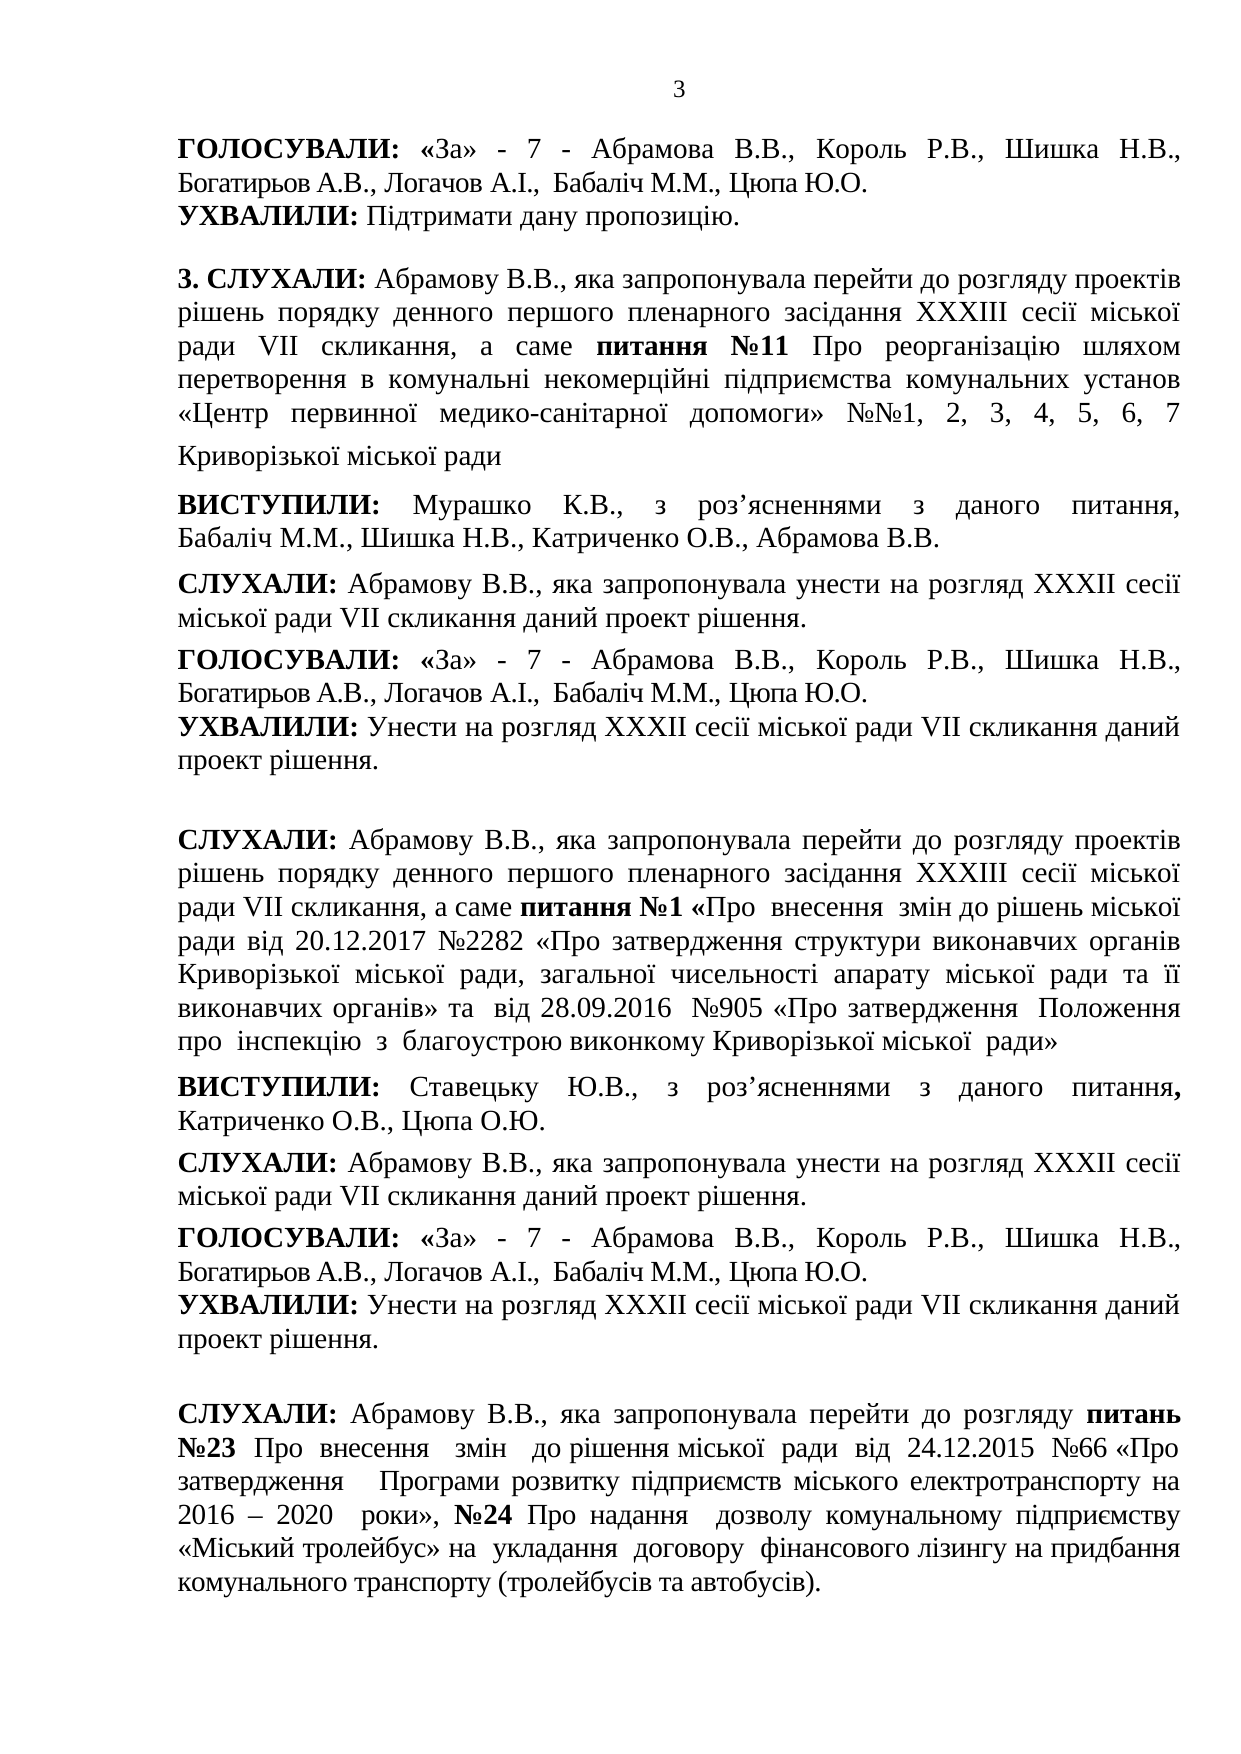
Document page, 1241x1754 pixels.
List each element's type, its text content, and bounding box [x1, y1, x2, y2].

text СЛУХАЛИ: Абрамову В.В., яка запропонувала унести на розгляд XХХІІ сесії міської ради VII скликання даний проект рішення. [177, 1145, 1181, 1212]
text Голосували: «За» - 7 - Абрамова В.В., Король Р.В., Шишка Н.В., Богатирьов А.В., Логачов А.І., Бабаліч М.М., Цюпа Ю.О. [177, 131, 1181, 198]
text Ухвалили: Підтримати дану пропозицію. [177, 198, 1181, 232]
text СЛУХАЛИ: Абрамову В.В., яка запропонувала унести на розгляд XХХІІ сесії міської ради VII скликання даний проект рішення. [177, 566, 1181, 633]
text Ухвалили: Унести на розгляд XХХІІ сесії міської ради VII скликання даний проект рішення. [177, 709, 1181, 776]
text СЛУХАЛИ: Абрамову В.В., яка запропонувала перейти до розгляду питань №23 Про внесення змін до рішення міської ради від 24.12.2015 №66 «Про затвердження Програми розвитку підприємств міського електротранспорту на 2016 – 2020 роки», №24 Про надання дозволу комунальному підприємству «Міський тролейбус» на укладання договору фінансового лізингу на придбання комунального транспорту (тролейбусів та автобусів). [177, 1396, 1181, 1597]
text СЛУХАЛИ: Абрамову В.В., яка запропонувала перейти до розгляду проектів рішень порядку денного першого пленарного засідання XХХІІІ сесії міської ради VІІ скликання, а саме питання №1 «Про внесення змін до рішень міської ради від 20.12.2017 №2282 «Про затвердження структури виконавчих органів Криворізької міської ради, загальної чисельності апарату міської ради та її виконавчих органів» та від 28.09.2016 №905 «Про затвердження Положення про інспекцію з благоустрою виконкому Криворізької міської ради» [177, 822, 1181, 1057]
text ВИСТУПИЛИ: Ставецьку Ю.В., з роз’ясненнями з даного питання, Катриченко О.В., Цюпа О.Ю. [177, 1069, 1181, 1136]
text ВИСТУПИЛИ: Мурашко К.В., з роз’ясненнями з даного питання, Бабаліч М.М., Шишка Н.В., Катриченко О.В., Абрамова В.В. [177, 487, 1181, 554]
text Ухвалили: Унести на розгляд XХХІІ сесії міської ради VII скликання даний проект рішення. [177, 1287, 1181, 1354]
text Голосували: «За» - 7 - Абрамова В.В., Король Р.В., Шишка Н.В., Богатирьов А.В., Логачов А.І., Бабаліч М.М., Цюпа Ю.О. [177, 642, 1181, 709]
text Голосували: «За» - 7 - Абрамова В.В., Король Р.В., Шишка Н.В., Богатирьов А.В., Логачов А.І., Бабаліч М.М., Цюпа Ю.О. [177, 1220, 1181, 1287]
text 3. СЛУХАЛИ: Абрамову В.В., яка запропонувала перейти до розгляду проектів рішень порядку денного першого пленарного засідання XХХІІІ сесії міської ради VІІ скликання, а саме питання №11 Про реорганізацію шляхом перетворення в комунальні некомерційні підприємства комунальних установ «Центр первинної медико-санітарної допомоги» №№1, 2, 3, 4, 5, 6, 7 Криворізької міської ради [177, 261, 1181, 474]
